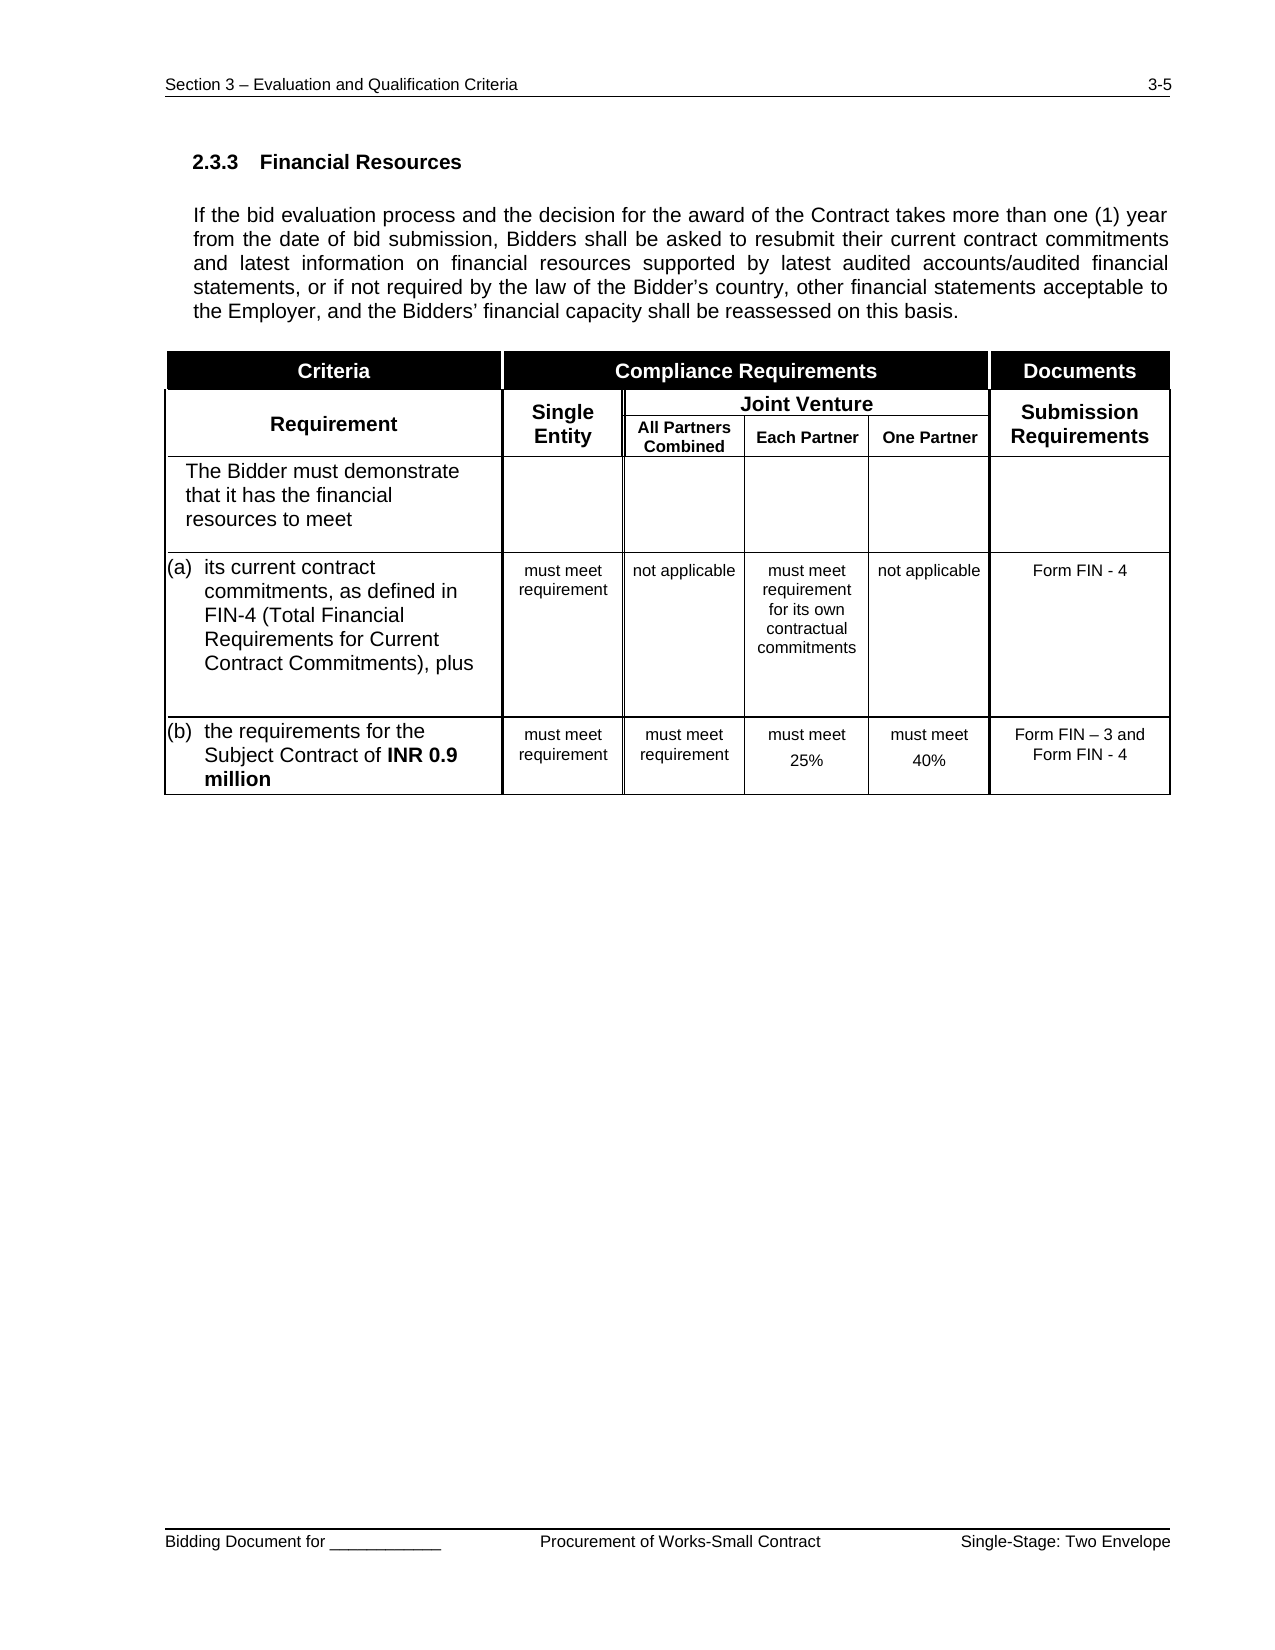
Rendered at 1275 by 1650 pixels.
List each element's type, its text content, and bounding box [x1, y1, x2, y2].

table_cell Each Partner [745, 416, 868, 456]
text If the bid evaluation process and the decision for the award of the Contract takes more than one (1) year from the date of bid submission, Bidders shall be asked to resubmit their current contract commitments and latest information on financial resources supported by latest audited accounts/audited financial statements, or if not required by the law of the Bidder’s country, other financial statements acceptable to the Employer, and the Bidders’ financial capacity shall be reassessed on this basis. [193, 203, 1170, 322]
table_cell the requirements for the Subject Contract of INR 0.9 million [166, 716, 501, 793]
table_cell [504, 457, 622, 552]
table_cell [869, 457, 988, 552]
table_cell must meet 25% [745, 718, 868, 793]
table_cell The Bidder must demonstrate that it has the financial resources to meet [166, 456, 501, 552]
table_cell One Partner [869, 416, 988, 456]
table_cell Form FIN – 3 and Form FIN - 4 [991, 718, 1169, 793]
table_header Documents [991, 351, 1170, 389]
table_header Compliance Requirements [504, 351, 988, 389]
table_cell must meet requirement for its own contractual commitments [745, 553, 868, 716]
table_cell Requirement [166, 390, 501, 456]
table_cell [745, 457, 868, 552]
table_cell Single Entity [504, 390, 621, 456]
table_cell [625, 457, 744, 552]
table_cell not applicable [869, 553, 988, 716]
table_cell Joint Venture [626, 390, 988, 415]
table_header Criteria [167, 351, 501, 389]
table_cell must meet requirement [625, 718, 744, 793]
table_cell its current contract commitments, as defined in FIN-4 (Total Financial Requirements for Current Contract Commitments), plus [166, 552, 501, 716]
table_cell must meet requirement [504, 718, 622, 793]
table_cell All Partners Combined [626, 416, 744, 456]
table_cell must meet 40% [869, 718, 988, 793]
table_cell Submission Requirements [991, 390, 1169, 456]
table_cell [991, 457, 1169, 552]
table_cell not applicable [625, 553, 744, 716]
table_cell Form FIN - 4 [991, 553, 1169, 716]
table_cell must meet requirement [504, 553, 622, 716]
subtitle 2.3.3 Financial Resources [192, 150, 1170, 174]
